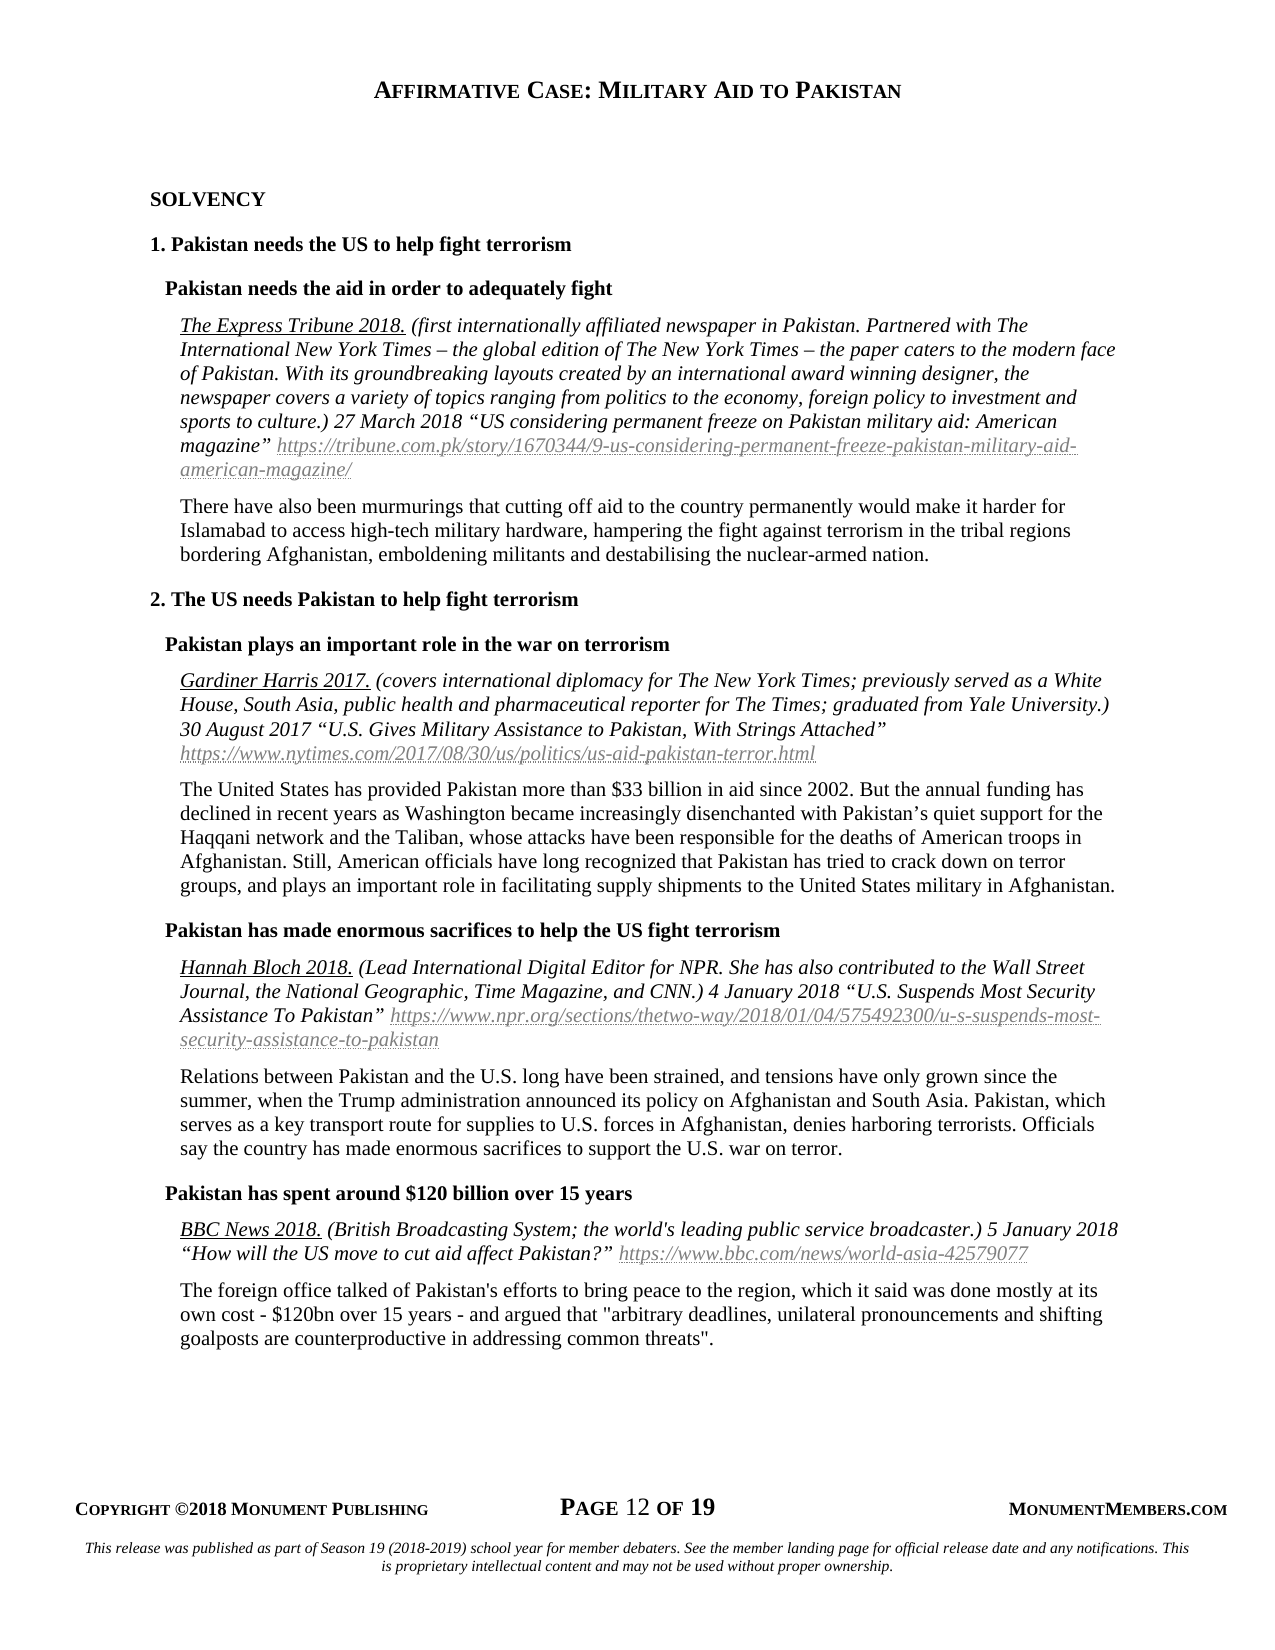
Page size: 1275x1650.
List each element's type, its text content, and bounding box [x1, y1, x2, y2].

text 2. The US needs Pakistan to help fight terrorism [150, 587, 1125, 611]
text The United States has provided Pakistan more than $33 billion in aid since 2002. But the annual funding has declined in recent years as Washington became increasingly disenchanted with Pakistan’s quiet support for the Haqqani network and the Taliban, whose attacks have been responsible for the deaths of American troops in Afghanistan. Still, American officials have long recognized that Pakistan has tried to crack down on terror groups, and plays an important role in facilitating supply shipments to the United States military in Afghanistan. [180, 777, 1125, 897]
text Pakistan needs the aid in order to adequately fight [165, 276, 1125, 300]
text SOLVENCY [150, 187, 1125, 211]
text Pakistan plays an important role in the war on terrorism [165, 632, 1125, 656]
text Relations between Pakistan and the U.S. long have been strained, and tensions have only grown since the summer, when the Trump administration announced its policy on Afghanistan and South Asia. Pakistan, which serves as a key transport route for supplies to U.S. forces in Afghanistan, denies harboring terrorists. Officials say the country has made enormous sacrifices to support the U.S. war on terror. [180, 1063, 1125, 1160]
text Pakistan has spent around $120 billion over 15 years [165, 1181, 1125, 1205]
text Gardiner Harris 2017. (covers international diplomacy for The New York Times; previously served as a White House, South Asia, public health and pharmaceutical reporter for The Times; graduated from Yale University.) 30 August 2017 “U.S. Gives Military Assistance to Pakistan, With Strings Attached” https://www.nytimes.com/2017/08/30/us/politics/us-aid-pakistan-terror.html [180, 668, 1125, 764]
text There have also been murmurings that cutting off aid to the country permanently would make it harder for Islamabad to access high-tech military hardware, hampering the fight against terrorism in the tribal regions bordering Afghanistan, emboldening militants and destabilising the nuclear-armed nation. [180, 494, 1125, 566]
text The Express Tribune 2018. (first internationally affiliated newspaper in Pakistan. Partnered with The International New York Times – the global edition of The New York Times – the paper caters to the modern face of Pakistan. With its groundbreaking layouts created by an international award winning designer, the newspaper covers a variety of topics ranging from politics to the economy, foreign policy to investment and sports to culture.) 27 March 2018 “US considering permanent freeze on Pakistan military aid: American magazine” https://tribune.com.pk/story/1670344/9-us-considering-permanent-freeze-pakistan-military-aid-american-magazine/ [180, 313, 1125, 481]
text Hannah Bloch 2018. (Lead International Digital Editor for NPR. She has also contributed to the Wall Street Journal, the National Geographic, Time Magazine, and CNN.) 4 January 2018 “U.S. Suspends Most Security Assistance To Pakistan” https://www.npr.org/sections/thetwo-way/2018/01/04/575492300/u-s-suspends-most-security-assistance-to-pakistan [180, 955, 1125, 1051]
text Pakistan has made enormous sacrifices to help the US fight terrorism [165, 918, 1125, 942]
text 1. Pakistan needs the US to help fight terrorism [150, 231, 1125, 256]
text BBC News 2018. (British Broadcasting System; the world's leading public service broadcaster.) 5 January 2018 “How will the US move to cut aid affect Pakistan?” https://www.bbc.com/news/world-asia-42579077 [180, 1217, 1125, 1265]
text The foreign office talked of Pakistan's efforts to bring peace to the region, which it said was done mostly at its own cost - $120bn over 15 years - and argued that "arbitrary deadlines, unilateral pronouncements and shifting goalposts are counterproductive in addressing common threats". [180, 1278, 1125, 1350]
